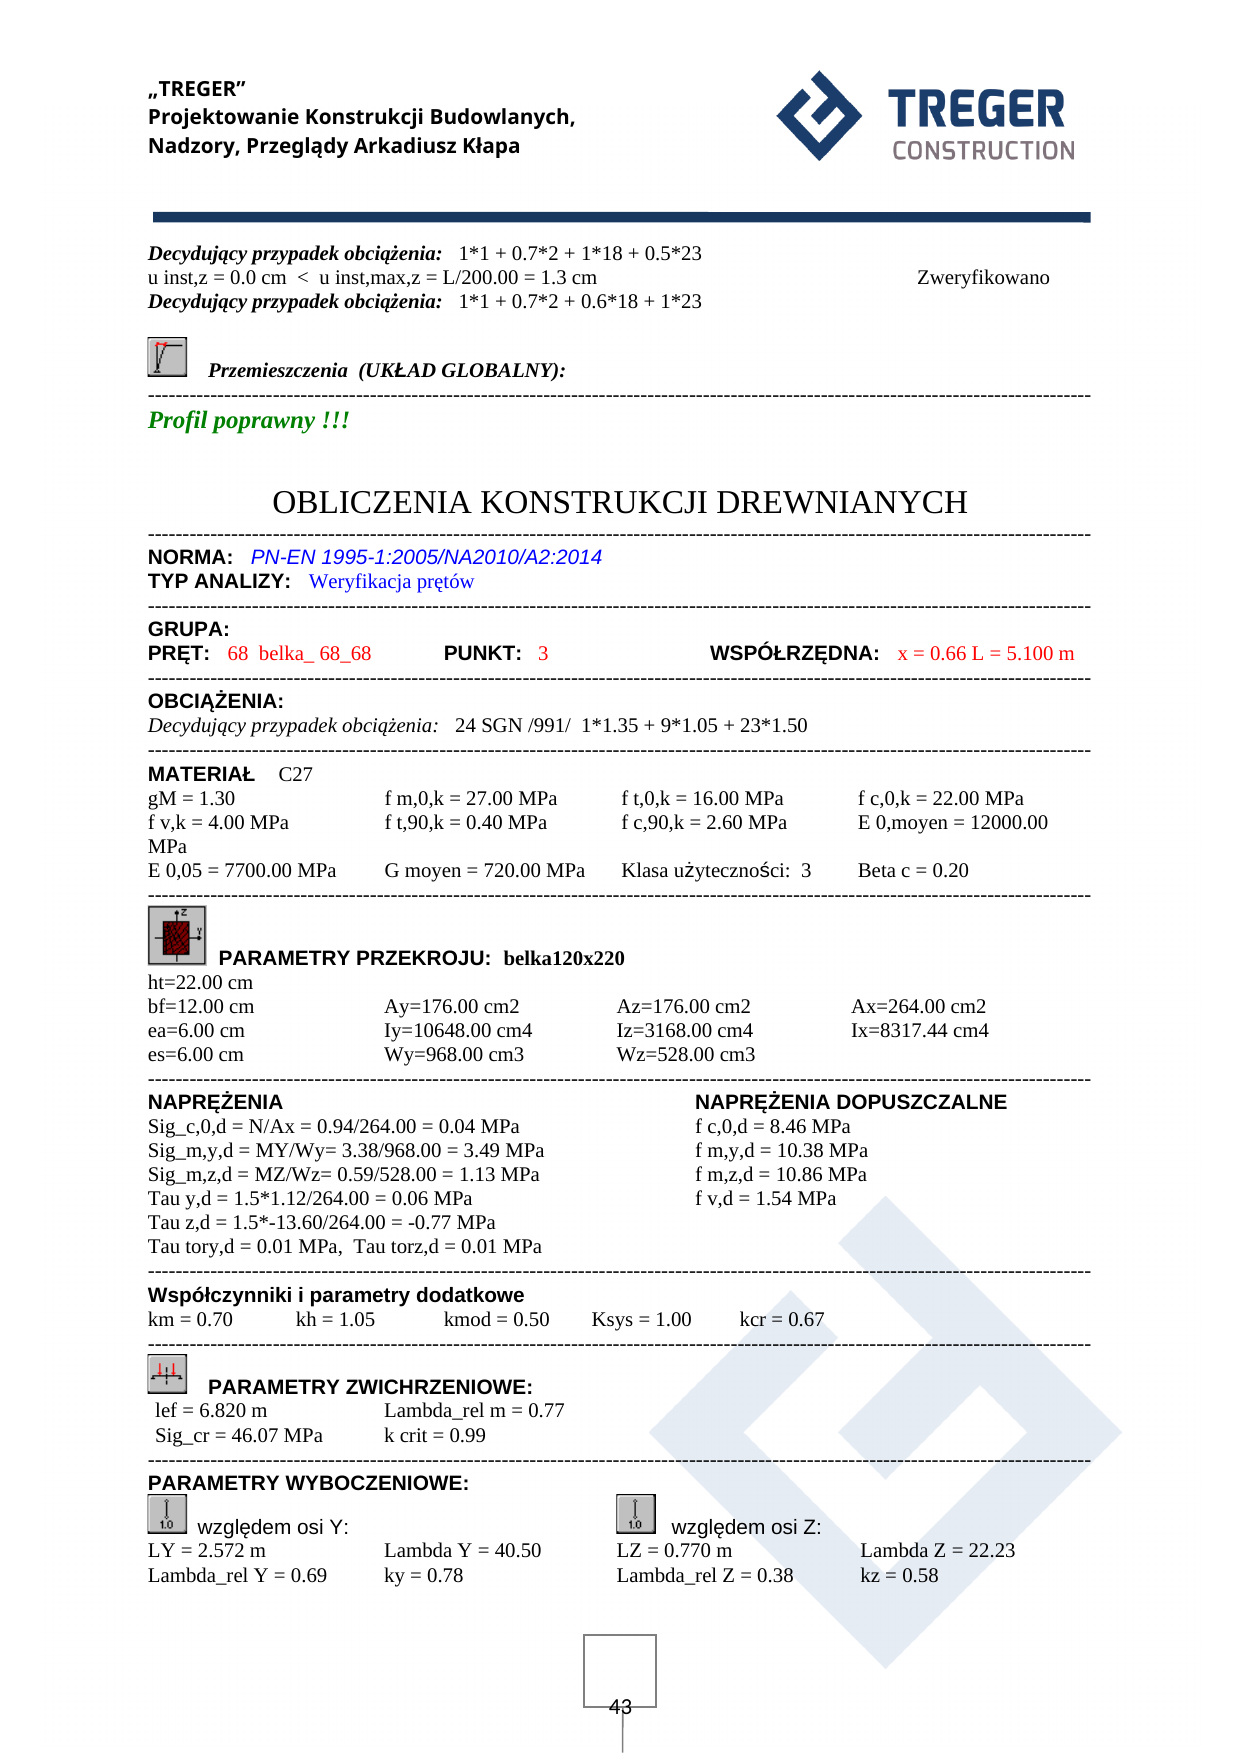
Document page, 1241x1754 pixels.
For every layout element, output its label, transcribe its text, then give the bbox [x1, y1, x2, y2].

text ---------------------------------------------------------------------------------------------------------------------------------------- [148, 665, 1093, 689]
text gM = 1.30 f m,0,k = 27.00 MPa f t,0,k = 16.00 MPa f c,0,k = 22.00 MPa [148, 786, 1093, 809]
text PARAMETRY PRZEKROJU: belka120x220 [148, 906, 1093, 970]
text ---------------------------------------------------------------------------------------------------------------------------------------- [148, 1066, 1093, 1090]
text NAPRĘŻENIA NAPRĘŻENIA DOPUSZCZALNE [148, 1090, 1093, 1114]
text Lambda_rel Y = 0.69 ky = 0.78 Lambda_rel Z = 0.38 kz = 0.58 [148, 1562, 1093, 1587]
text MATERIAŁ C27 [148, 761, 1093, 786]
text Sig_m,y,d = MY/Wy= 3.38/968.00 = 3.49 MPa f m,y,d = 10.38 MPa [148, 1138, 1093, 1162]
text PARAMETRY WYBOCZENIOWE: [148, 1471, 1093, 1494]
text OBLICZENIA KONSTRUKCJI DREWNIANYCH [148, 482, 1093, 521]
text Sig_c,0,d = N/Ax = 0.94/264.00 = 0.04 MPa f c,0,d = 8.46 MPa [148, 1114, 1093, 1138]
text Współczynniki i parametry dodatkowe [148, 1282, 1093, 1306]
text lef = 6.820 m Lambda_rel m = 0.77 [155, 1398, 1093, 1422]
text Sig_cr = 46.07 MPa k crit = 0.99 [155, 1422, 1093, 1447]
text GRUPA: [148, 617, 1093, 641]
text Tau tory,d = 0.01 MPa, Tau torz,d = 0.01 MPa [148, 1234, 1093, 1258]
text ---------------------------------------------------------------------------------------------------------------------------------------- [148, 1447, 1093, 1471]
text ---------------------------------------------------------------------------------------------------------------------------------------- [148, 593, 1093, 617]
text TYP ANALIZY: Weryfikacja prętów [148, 569, 1093, 593]
text Przemieszczenia (UKŁAD GLOBALNY): [148, 337, 1093, 382]
text PARAMETRY ZWICHRZENIOWE: [148, 1354, 1093, 1398]
picture [38, 70, 1202, 1747]
text NORMA: PN-EN 1995-1:2005/NA2010/A2:2014 [148, 545, 1093, 569]
text Tau z,d = 1.5*-13.60/264.00 = -0.77 MPa [148, 1210, 1093, 1234]
text ht=22.00 cm [148, 970, 1093, 994]
text ---------------------------------------------------------------------------------------------------------------------------------------- [148, 521, 1093, 545]
text ---------------------------------------------------------------------------------------------------------------------------------------- [148, 882, 1093, 906]
text ---------------------------------------------------------------------------------------------------------------------------------------- [148, 737, 1093, 761]
text ---------------------------------------------------------------------------------------------------------------------------------------- [148, 1258, 1093, 1282]
text Decydujący przypadek obciążenia: 1*1 + 0.7*2 + 0.6*18 + 1*23 [148, 289, 1093, 313]
text względem osi Y: względem osi Z: [148, 1494, 1093, 1538]
text OBCIĄŻENIA: [148, 689, 1093, 713]
text ---------------------------------------------------------------------------------------------------------------------------------------- [148, 1331, 1093, 1354]
text f v,k = 4.00 MPa f t,90,k = 0.40 MPa f c,90,k = 2.60 MPa E 0,moyen = 12000.00 MPa [148, 809, 1093, 858]
text ---------------------------------------------------------------------------------------------------------------------------------------- [148, 382, 1093, 406]
text km = 0.70 kh = 1.05 kmod = 0.50 Ksys = 1.00 kcr = 0.67 [148, 1306, 1093, 1331]
text Decydujący przypadek obciążenia: 24 SGN /991/ 1*1.35 + 9*1.05 + 23*1.50 [148, 713, 1093, 737]
picture [585, 1636, 655, 1706]
text Profil poprawny !!! [148, 406, 1093, 434]
text LY = 2.572 m Lambda Y = 40.50 LZ = 0.770 m Lambda Z = 22.23 [148, 1538, 1093, 1562]
text PRĘT: 68 belka_ 68_68 PUNKT: 3 WSPÓŁRZĘDNA: x = 0.66 L = 5.100 m [148, 641, 1093, 665]
text bf=12.00 cm Ay=176.00 cm2 Az=176.00 cm2 Ax=264.00 cm2 [148, 994, 1093, 1018]
text E 0,05 = 7700.00 MPa G moyen = 720.00 MPa Klasa użyteczności: 3 Beta c = 0.20 [148, 858, 1093, 882]
text es=6.00 cm Wy=968.00 cm3 Wz=528.00 cm3 [148, 1042, 1093, 1066]
text Sig_m,z,d = MZ/Wz= 0.59/528.00 = 1.13 MPa f m,z,d = 10.86 MPa [148, 1162, 1093, 1186]
text Tau y,d = 1.5*1.12/264.00 = 0.06 MPa f v,d = 1.54 MPa [148, 1186, 1093, 1210]
text Decydujący przypadek obciążenia: 1*1 + 0.7*2 + 1*18 + 0.5*23 [148, 241, 1093, 265]
text ea=6.00 cm Iy=10648.00 cm4 Iz=3168.00 cm4 Ix=8317.44 cm4 [148, 1018, 1093, 1042]
text u inst,z = 0.0 cm < u inst,max,z = L/200.00 = 1.3 cm Zweryfikowano [148, 265, 1093, 289]
